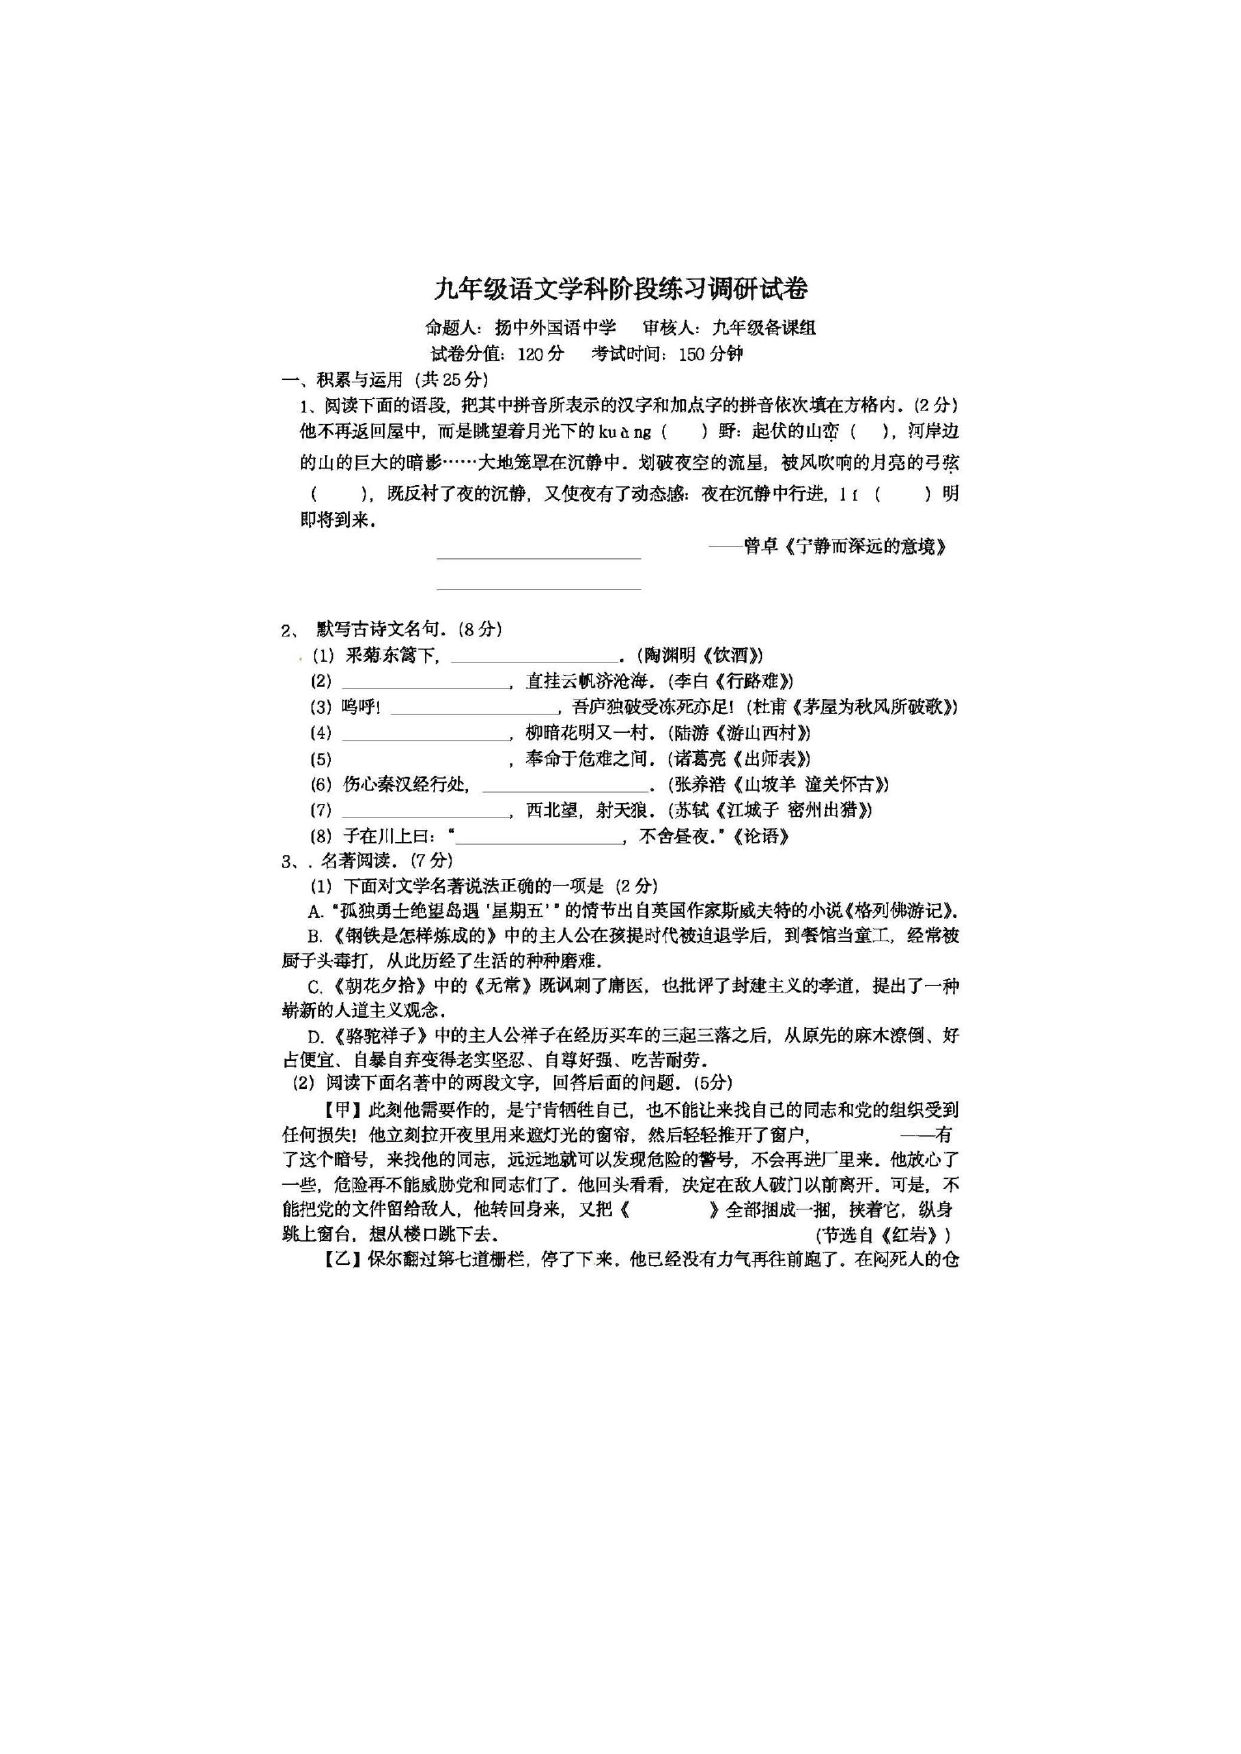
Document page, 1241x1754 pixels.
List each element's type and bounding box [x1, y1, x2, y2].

picture [187, 162, 1053, 1384]
